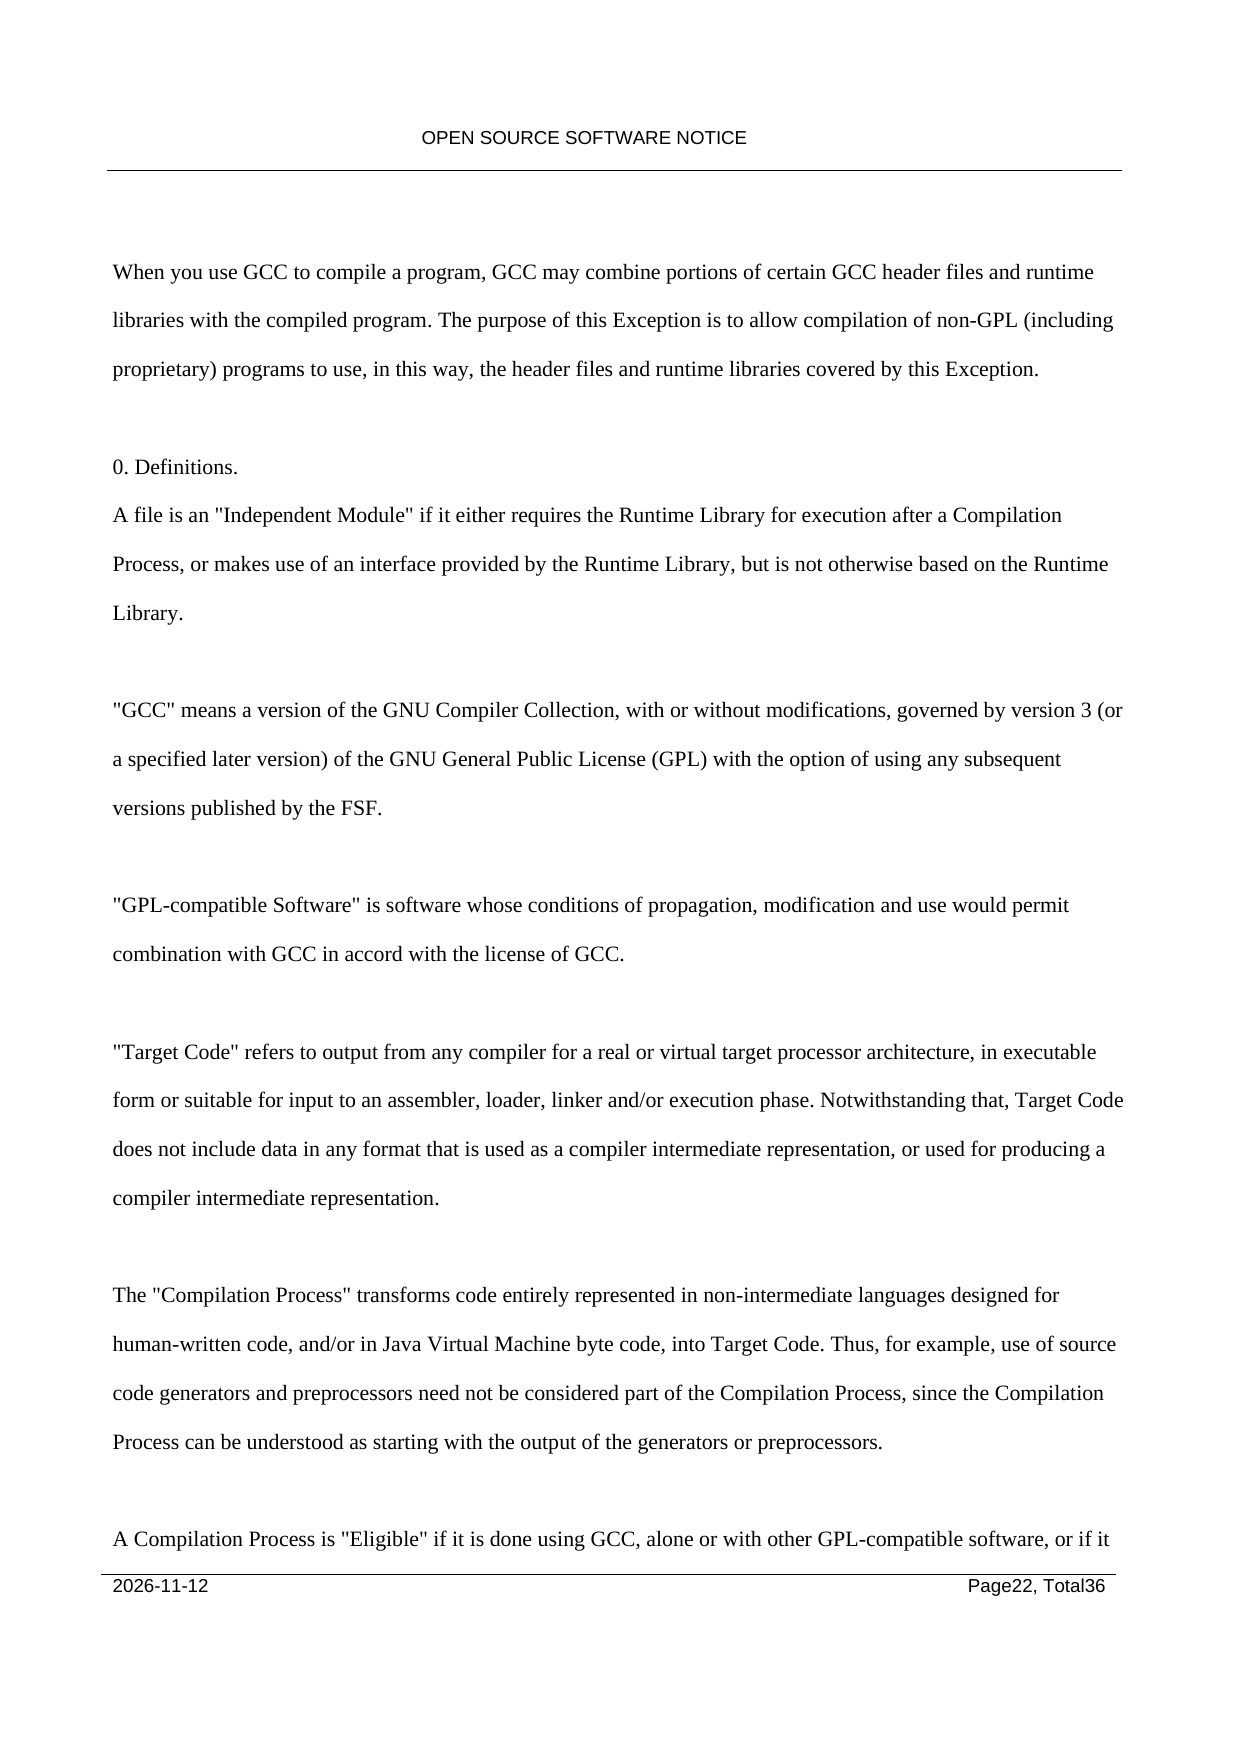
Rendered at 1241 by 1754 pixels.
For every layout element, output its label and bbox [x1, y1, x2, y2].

text [112, 206, 1128, 1555]
